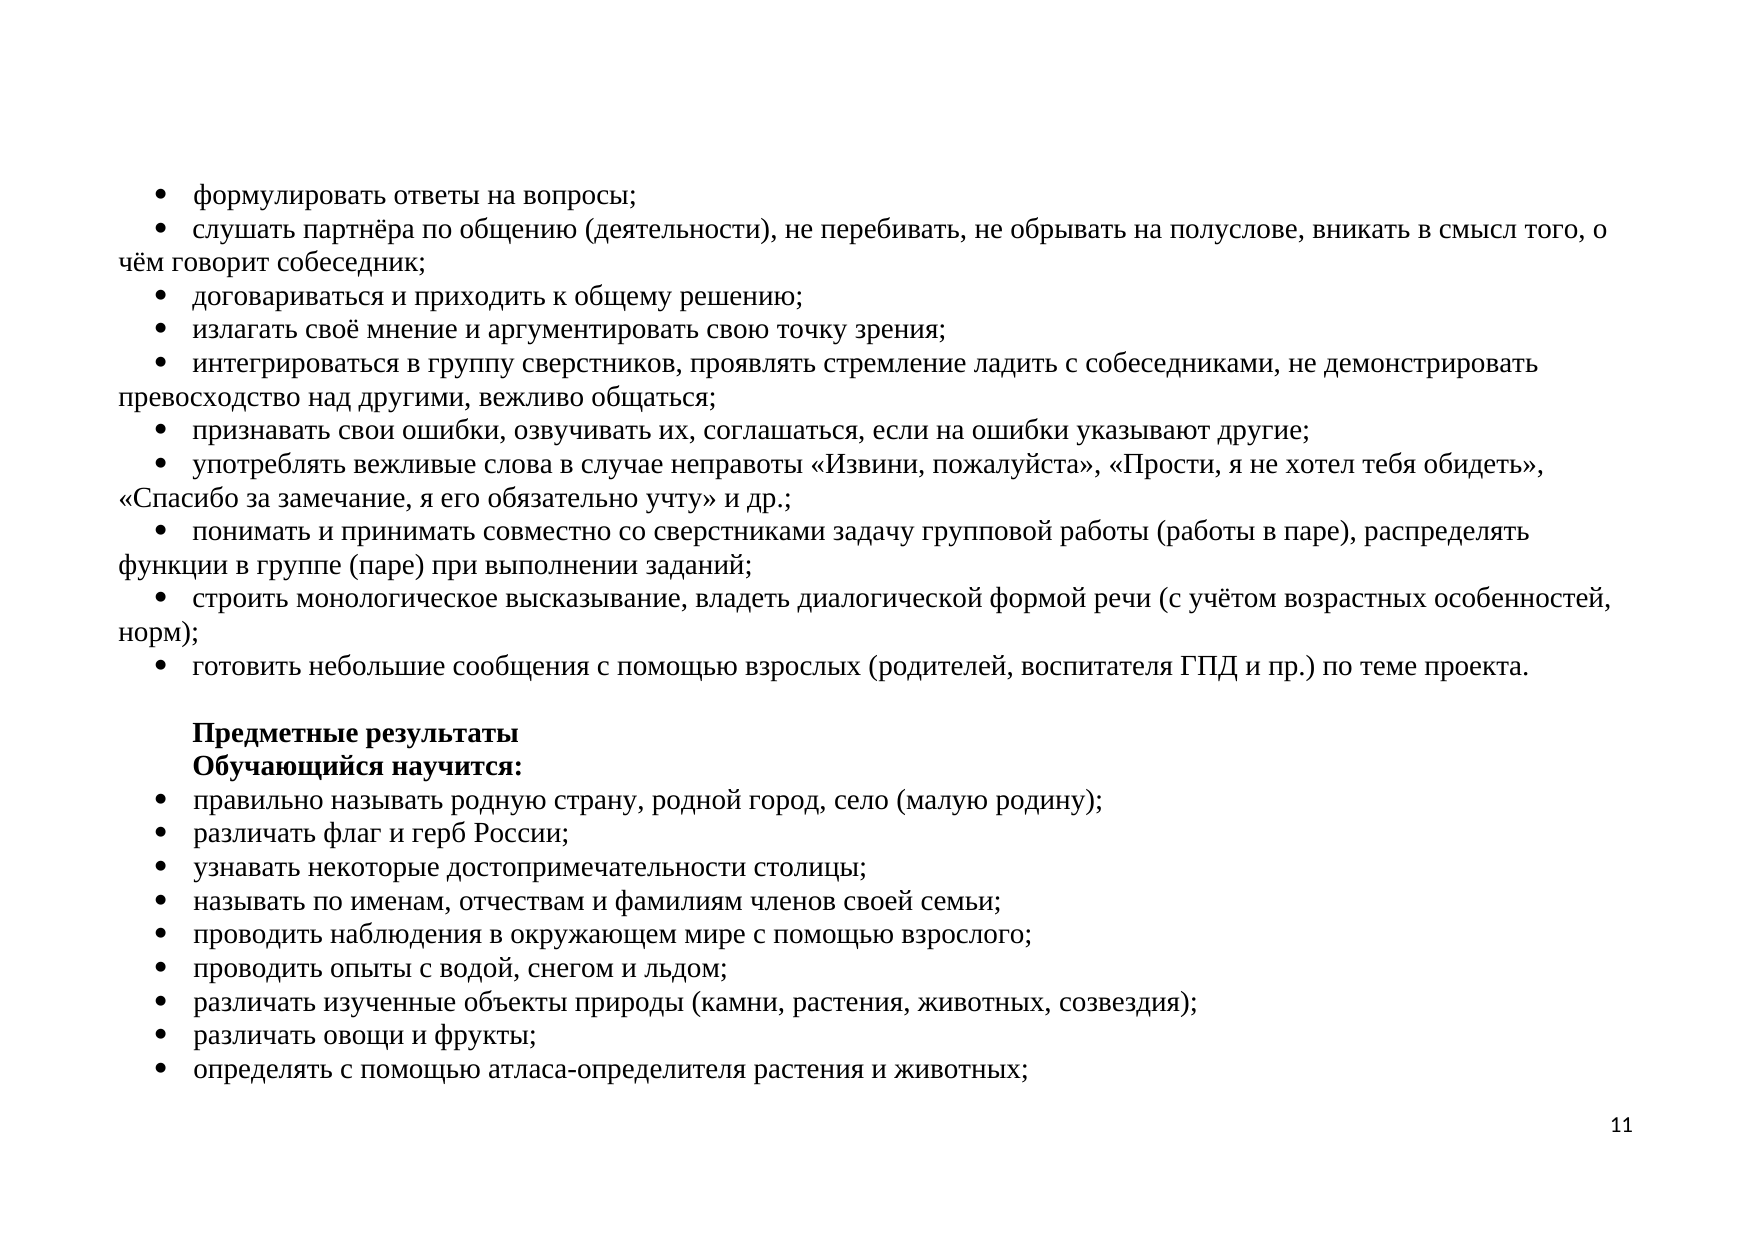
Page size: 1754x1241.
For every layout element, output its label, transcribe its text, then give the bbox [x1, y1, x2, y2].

list проводить опыты с водой, снегом и льдом; [156, 950, 1636, 984]
list узнавать некоторые достопримечательности столицы; [156, 849, 1636, 883]
list готовить небольшие сообщения с помощью взрослых (родителей, воспитателя ГПД и пр.) по теме проекта. [118, 648, 1636, 681]
list различать флаг и герб России; [156, 816, 1636, 849]
list проводить наблюдения в окружающем мире с помощью взрослого; [156, 917, 1636, 950]
list договариваться и приходить к общему решению; [118, 278, 1636, 312]
list интегрироваться в группу сверстников, проявлять стремление ладить с собеседниками, не демонстрировать превосходство над другими, вежливо общаться; [118, 345, 1636, 412]
list слушать партнёра по общению (деятельности), не перебивать, не обрывать на полуслове, вникать в смысл того, о чём говорит собеседник; [118, 211, 1636, 278]
text Обучающийся научится: [118, 748, 1636, 782]
list различать овощи и фрукты; [156, 1017, 1636, 1051]
text Предметные результаты [118, 715, 1636, 748]
list строить монологическое высказывание, владеть диалогической формой речи (с учётом возрастных особенностей, норм); [118, 581, 1636, 648]
list называть по именам, отчествам и фамилиям членов своей семьи; [156, 883, 1636, 917]
list правильно называть родную страну, родной город, село (малую родину); [156, 782, 1636, 816]
list признавать свои ошибки, озвучивать их, соглашаться, если на ошибки указывают другие; [118, 412, 1636, 446]
list формулировать ответы на вопросы; [156, 177, 1636, 211]
list употреблять вежливые слова в случае неправоты «Извини, пожалуйста», «Прости, я не хотел тебя обидеть», «Спасибо за замечание, я его обязательно учту» и др.; [118, 446, 1636, 513]
list определять с помощью атласа-определителя растения и животных; [156, 1051, 1636, 1085]
list излагать своё мнение и аргументировать свою точку зрения; [118, 312, 1636, 345]
list различать изученные объекты природы (камни, растения, животных, созвездия); [156, 984, 1636, 1017]
list понимать и принимать совместно со сверстниками задачу групповой работы (работы в паре), распределять функции в группе (паре) при выполнении заданий; [118, 513, 1636, 581]
